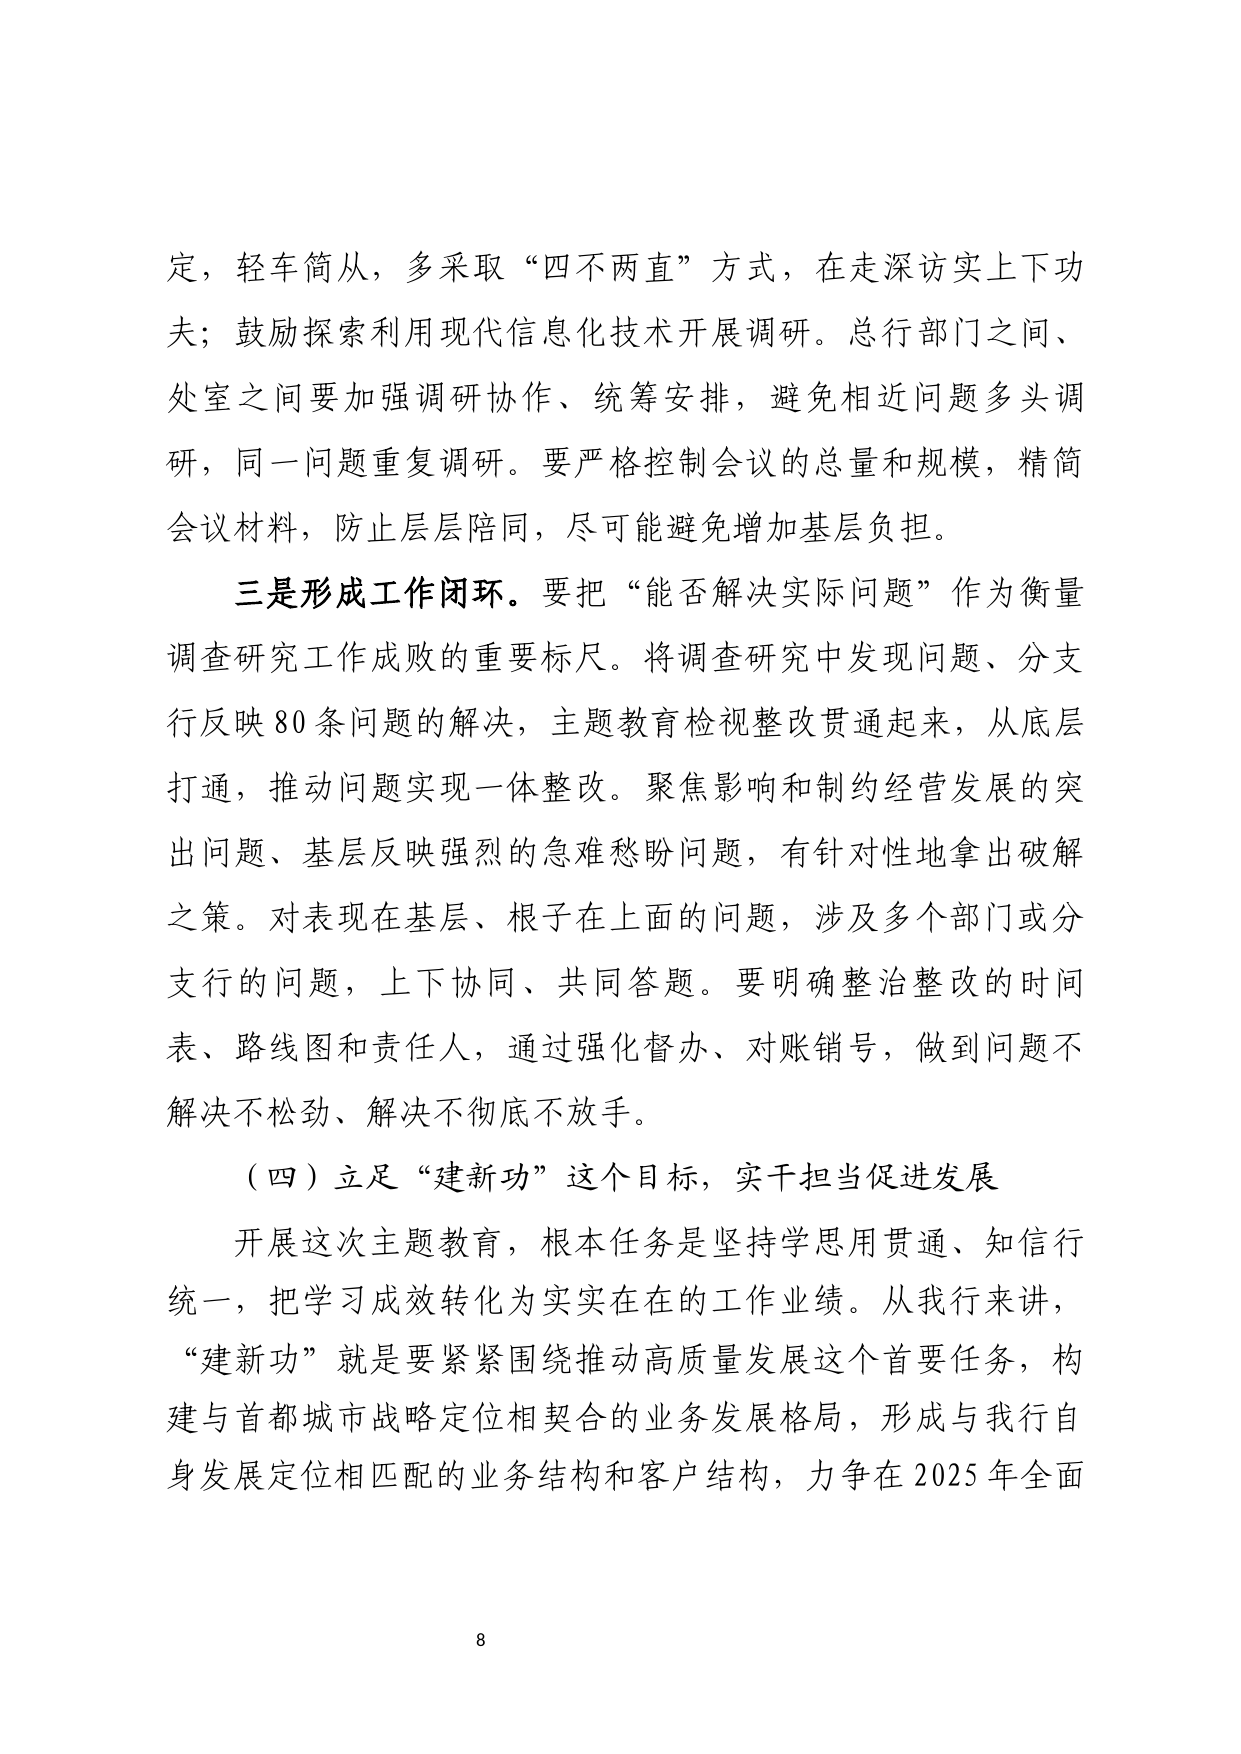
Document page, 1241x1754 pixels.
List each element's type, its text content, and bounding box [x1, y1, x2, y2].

list （四）立足“建新功”这个目标，实干担当促进发展 [165, 1143, 1087, 1208]
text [165, 233, 1087, 558]
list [165, 1208, 1087, 1499]
text 三是形成工作闭环。要把“能否解决实际问题”作为衡量调查研究工作成败的重要标尺。将调查研究中发现问题、分支行反映80条问题的解决，主题教育检视整改贯通起来，从底层打通，推动问题实现一体整改。聚焦影响和制约经营发展的突出问题、基层反映强烈的急难愁盼问题，有针对性地拿出破解之策。对表现在基层、根子在上面的问题，涉及多个部门或分支行的问题，上下协同、共同答题。要明确整治整改的时间表、路线图和责任人，通过强化督办、对账销号，做到问题不解决不松劲、解决不彻底不放手。 [165, 558, 1087, 1143]
